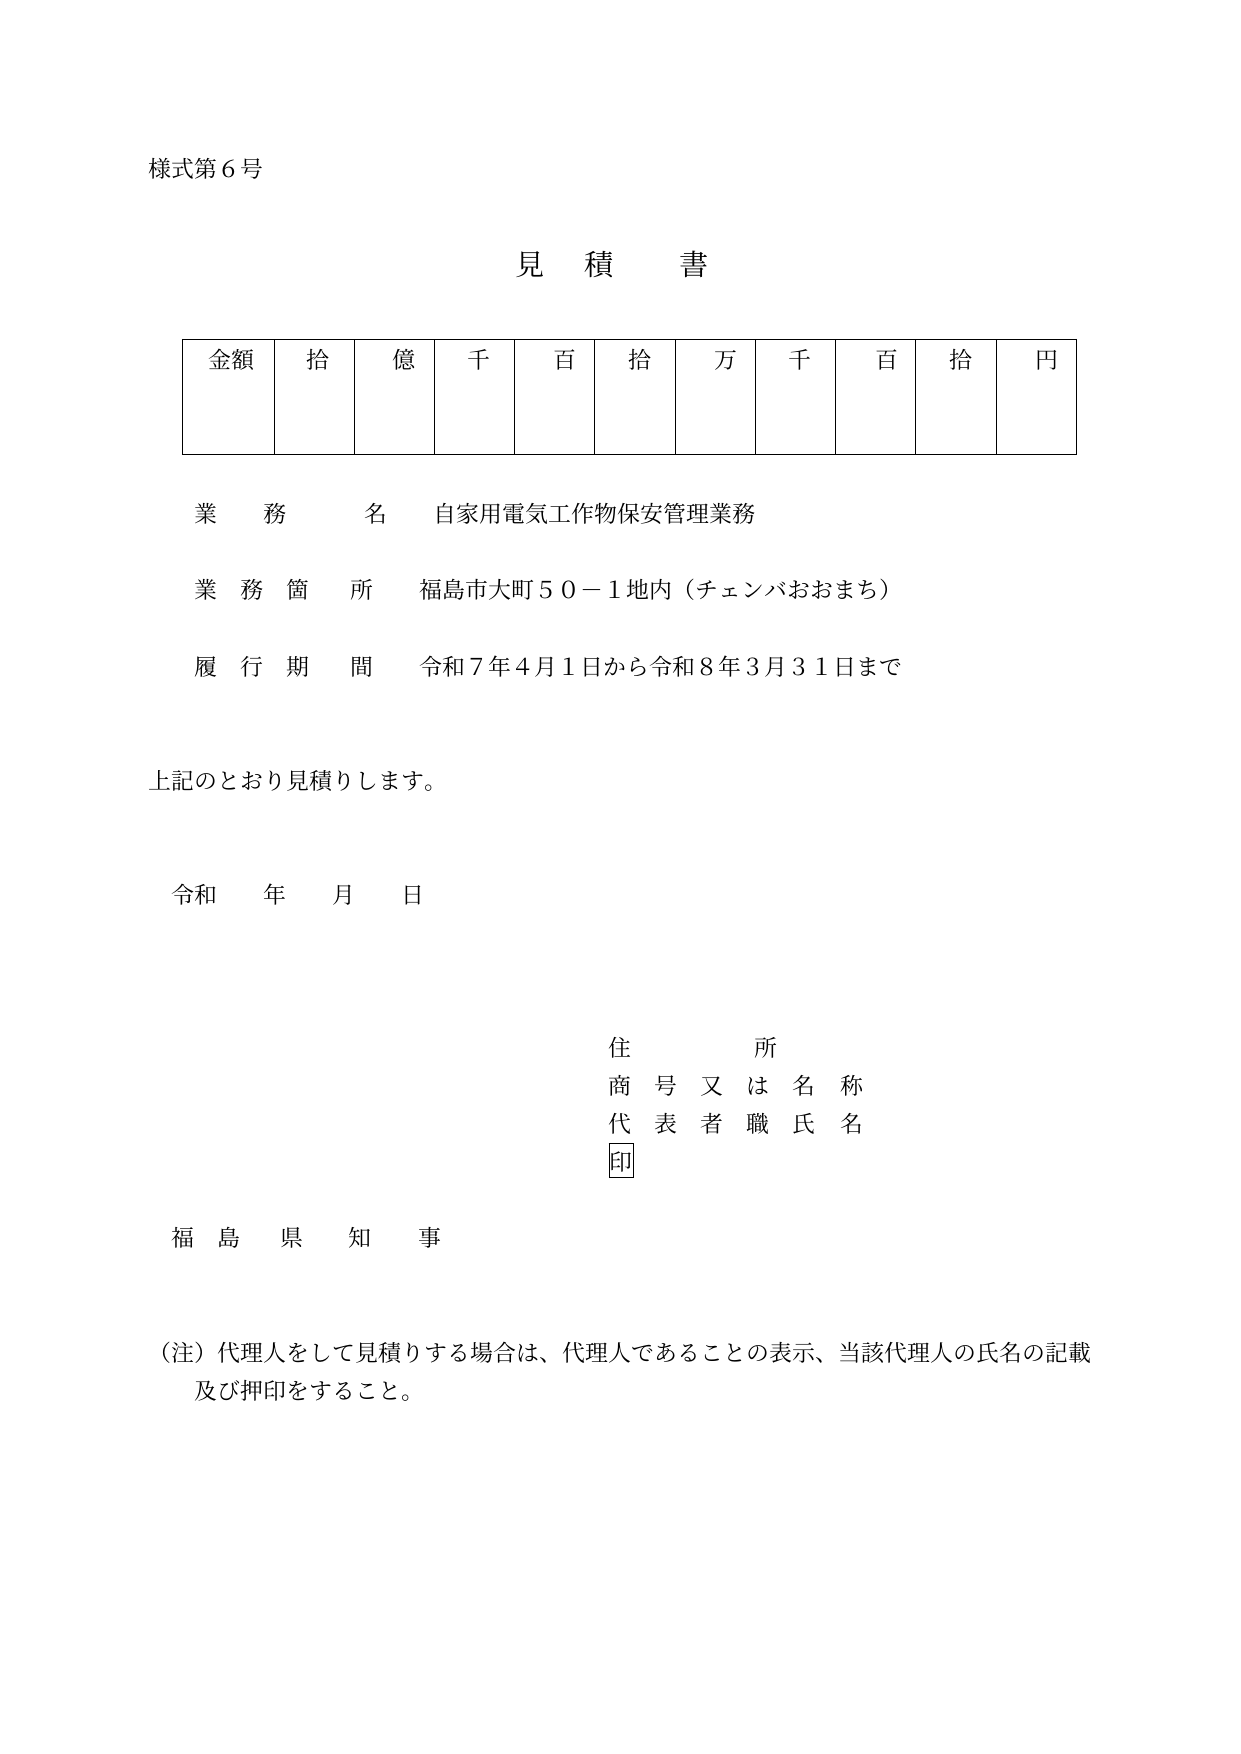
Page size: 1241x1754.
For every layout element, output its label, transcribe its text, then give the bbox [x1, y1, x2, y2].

text 上記のとおり見積りします。 [148, 760, 1092, 798]
table_header 千 [435, 340, 514, 454]
table_header 百 [515, 340, 594, 454]
text 履行期間 令和７年４月１日から令和８年３月３１日まで [171, 646, 1092, 684]
text 見積書 [148, 224, 1092, 301]
text 福島県 知 事 [171, 1218, 1092, 1256]
table_header 拾 [595, 340, 675, 454]
table_header 拾 [275, 340, 354, 454]
text 令和 年 月 日 [148, 875, 1092, 913]
text 様式第６号 [148, 148, 1092, 186]
table_header 金額 [183, 340, 274, 454]
table_header 拾 [916, 340, 996, 454]
table_header 百 [836, 340, 915, 454]
text 商号又は名称 [588, 1065, 1092, 1103]
table_header 億 [355, 340, 434, 454]
table_header 千 [756, 340, 835, 454]
text 代表者職氏名 印 [588, 1103, 1092, 1180]
text 業務箇所 福島市大町５０－１地内（チェンバおおまち） [171, 570, 1092, 608]
text 住所 [588, 1027, 1092, 1065]
text （注）代理人をして見積りする場合は、代理人であることの表示、当該代理人の氏名の記載及び押印をすること。 [148, 1332, 1092, 1408]
table_header 円 [997, 340, 1076, 454]
text 業務名 自家用電気工作物保安管理業務 [171, 493, 1092, 532]
table_header 万 [676, 340, 755, 454]
